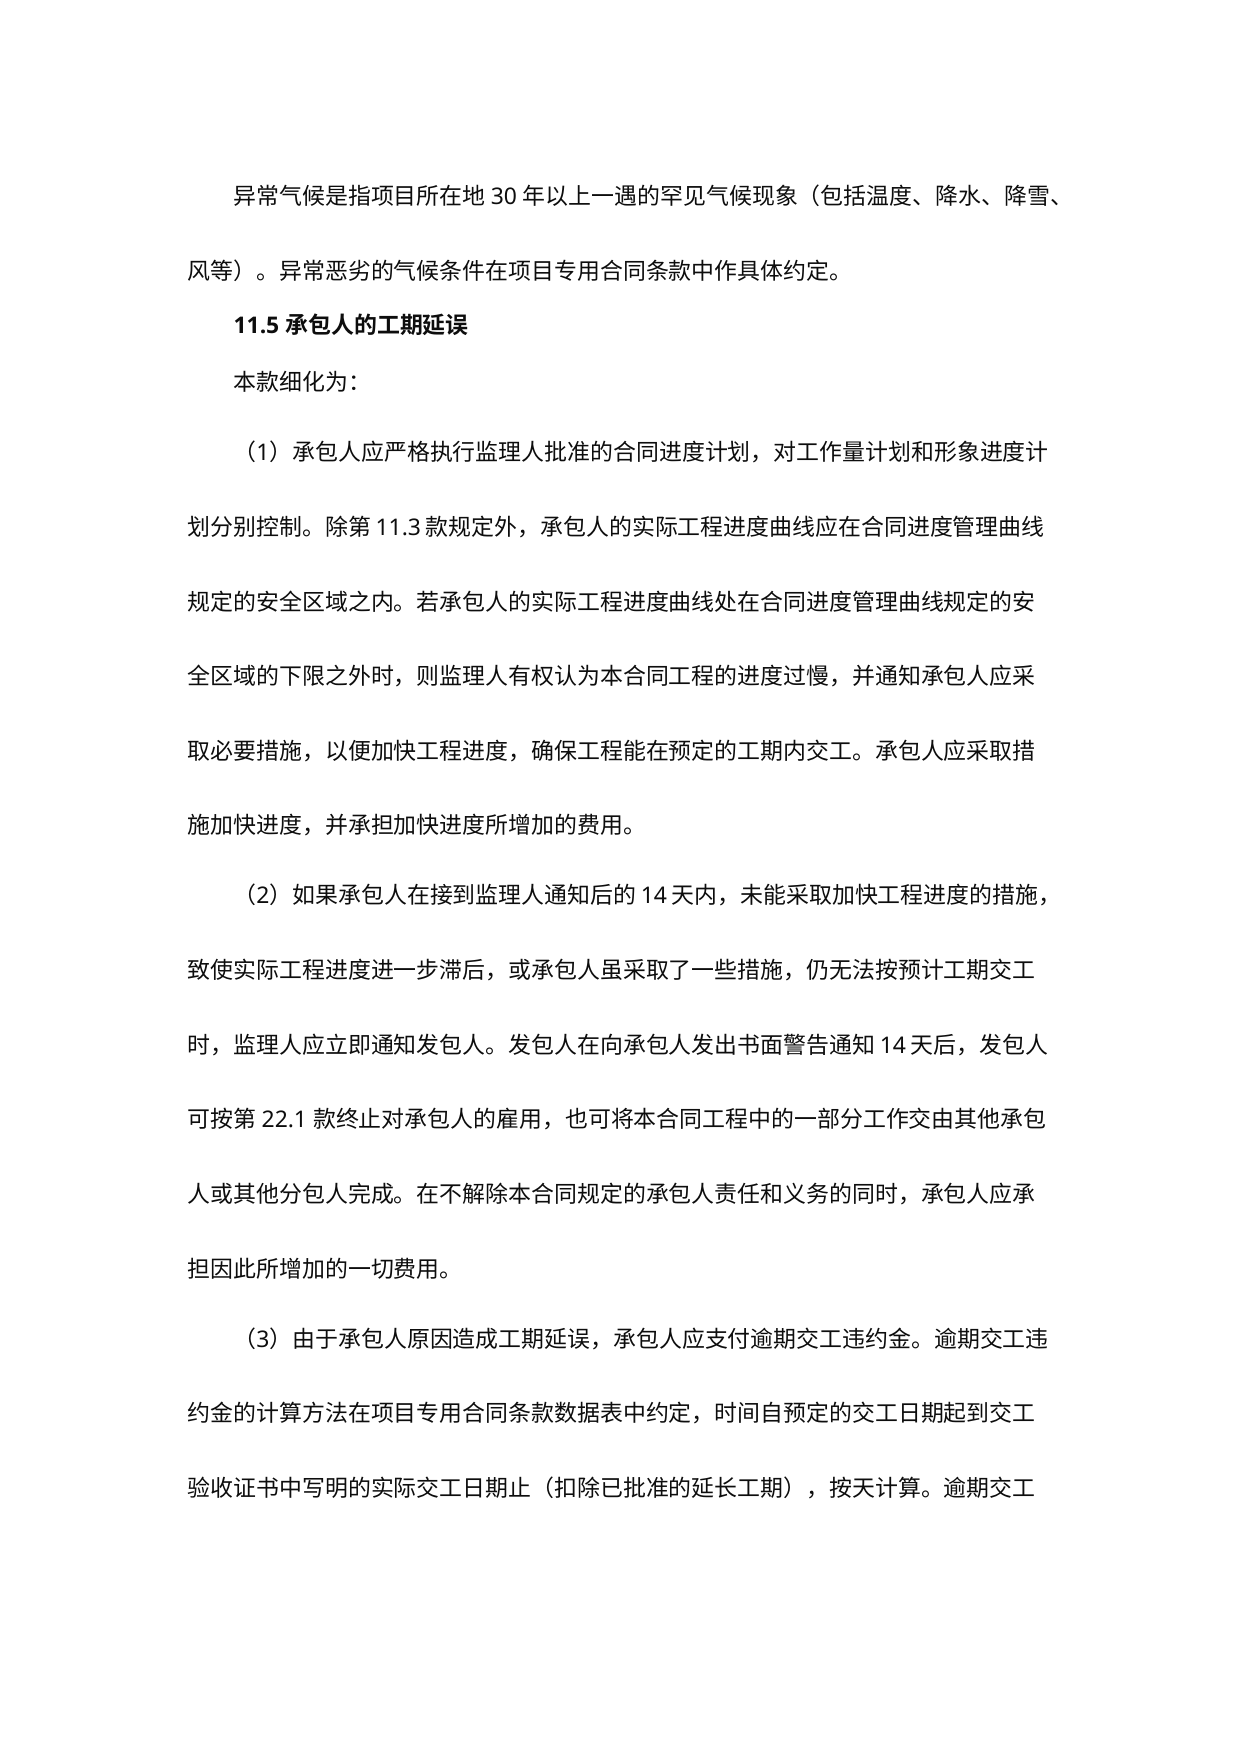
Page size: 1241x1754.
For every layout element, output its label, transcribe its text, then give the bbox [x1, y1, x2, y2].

subtitle 11.5 承包人的工期延误 [187, 307, 1053, 340]
text （2）如果承包人在接到监理人通知后的14天内，未能采取加快工程进度的措施，致使实际工程进度进一步滞后，或承包人虽采取了一些措施，仍无法按预计工期交工时，监理人应立即通知发包人。发包人在向承包人发出书面警告通知14天后，发包人可按第 22.1 款终止对承包人的雇用，也可将本合同工程中的一部分工作交由其他承包人或其他分包人完成。在不解除本合同规定的承包人责任和义务的同时，承包人应承担因此所增加的一切费用。 [187, 861, 1053, 1300]
text （1）承包人应严格执行监理人批准的合同进度计划，对工作量计划和形象进度计划分别控制。除第11.3款规定外，承包人的实际工程进度曲线应在合同进度管理曲线规定的安全区域之内。若承包人的实际工程进度曲线处在合同进度管理曲线规定的安全区域的下限之外时，则监理人有权认为本合同工程的进度过慢，并通知承包人应采取必要措施，以便加快工程进度，确保工程能在预定的工期内交工。承包人应采取措施加快进度，并承担加快进度所增加的费用。 [187, 418, 1053, 857]
text 本款细化为： [187, 348, 1053, 413]
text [187, 1305, 1053, 1519]
text 异常气候是指项目所在地 30 年以上一遇的罕见气候现象（包括温度、降水、降雪、风等）。异常恶劣的气候条件在项目专用合同条款中作具体约定。 [187, 162, 1053, 302]
